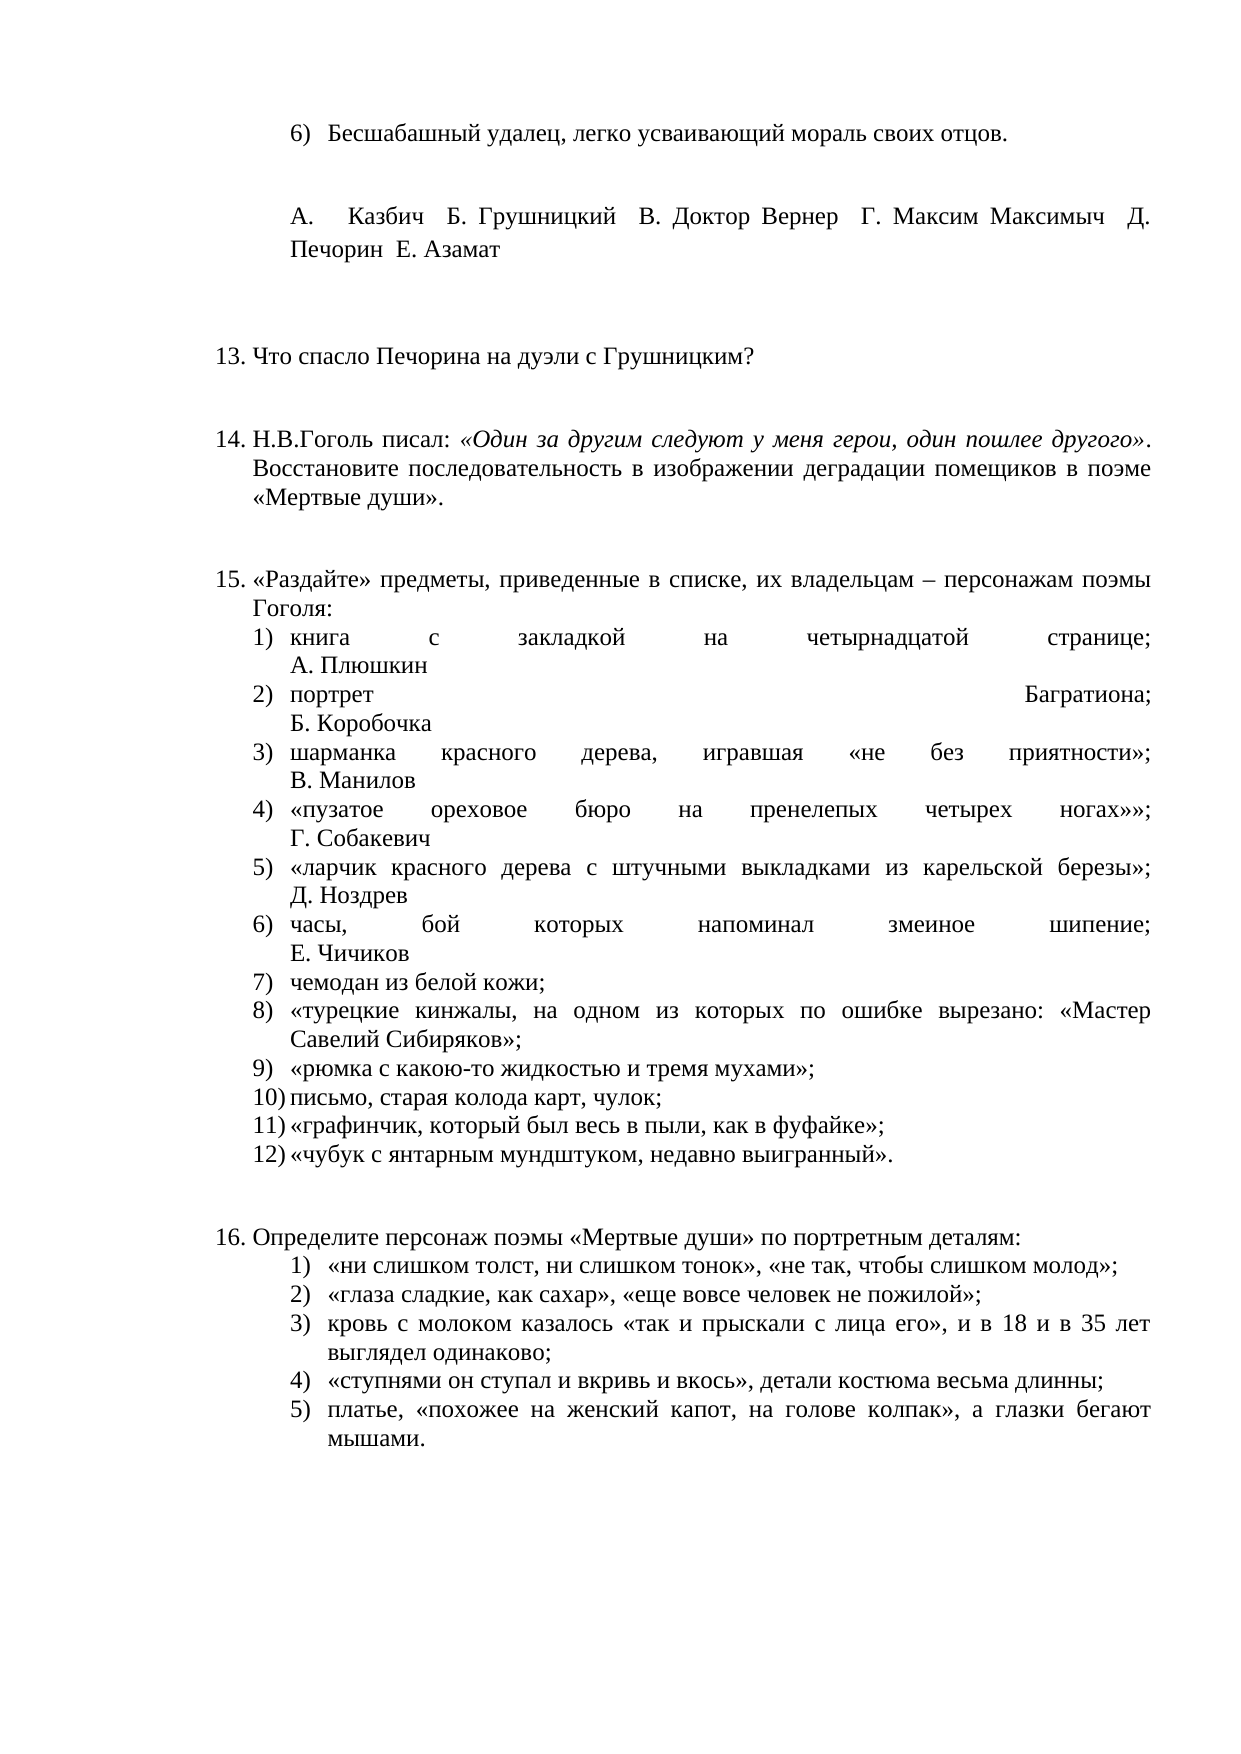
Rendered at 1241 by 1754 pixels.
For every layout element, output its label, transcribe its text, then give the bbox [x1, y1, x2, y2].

list платье, «похожее на женский капот, на голове колпак», а глазки бегают мышами. [290, 1394, 1152, 1452]
list Н.В.Гоголь писал: «Один за другим следуют у меня герои, один пошлее другого». Восстановите последовательность в изображении деградации помещиков в поэме «Мертвые души». [215, 424, 1152, 510]
list часы, бой которых напоминал змеиное шипение; Е. Чичиков [252, 909, 1152, 967]
list книга с закладкой на четырнадцатой странице; А. Плюшкин [252, 622, 1152, 679]
list «ларчик красного дерева с штучными выкладками из карельской березы»; Д. Ноздрев [252, 852, 1152, 909]
text А. Казбич Б. Грушницкий В. Доктор Вернер Г. Максим Максимыч Д. Печорин Е. Азамат [290, 201, 1152, 262]
list письмо, старая колода карт, чулок; [252, 1082, 1152, 1110]
list Что спасло Печорина на дуэли с Грушницким? [215, 341, 1152, 370]
list «графинчик, который был весь в пыли, как в фуфайке»; [252, 1110, 1152, 1139]
list «Раздайте» предметы, приведенные в списке, их владельцам – персонажам поэмы Гоголя: [215, 564, 1152, 622]
list «чубук с янтарным мундштуком, недавно выигранный». [252, 1139, 1152, 1168]
list «ступнями он ступал и вкривь и вкось», детали костюма весьма длинны; [290, 1366, 1152, 1394]
list «рюмка с какою-то жидкостью и тремя мухами»; [252, 1053, 1152, 1082]
list чемодан из белой кожи; [252, 967, 1152, 995]
list «турецкие кинжалы, на одном из которых по ошибке вырезано: «Мастер Савелий Сибиряков»; [252, 995, 1152, 1053]
list Определите персонаж поэмы «Мертвые души» по портретным деталям: [215, 1222, 1152, 1251]
list Бесшабашный удалец, легко усваивающий мораль своих отцов. [290, 118, 1152, 147]
list кровь с молоком казалось «так и прыскали с лица его», и в 18 и в 35 лет выглядел одинаково; [290, 1308, 1152, 1366]
list «глаза сладкие, как сахар», «еще вовсе человек не пожилой»; [290, 1279, 1152, 1308]
list «пузатое ореховое бюро на пренелепых четырех ногах»»; Г. Собакевич [252, 794, 1152, 852]
list портрет Багратиона; Б. Коробочка [252, 679, 1152, 737]
list шарманка красного дерева, игравшая «не без приятности»; В. Манилов [252, 737, 1152, 794]
list «ни слишком толст, ни слишком тонок», «не так, чтобы слишком молод»; [290, 1251, 1152, 1279]
